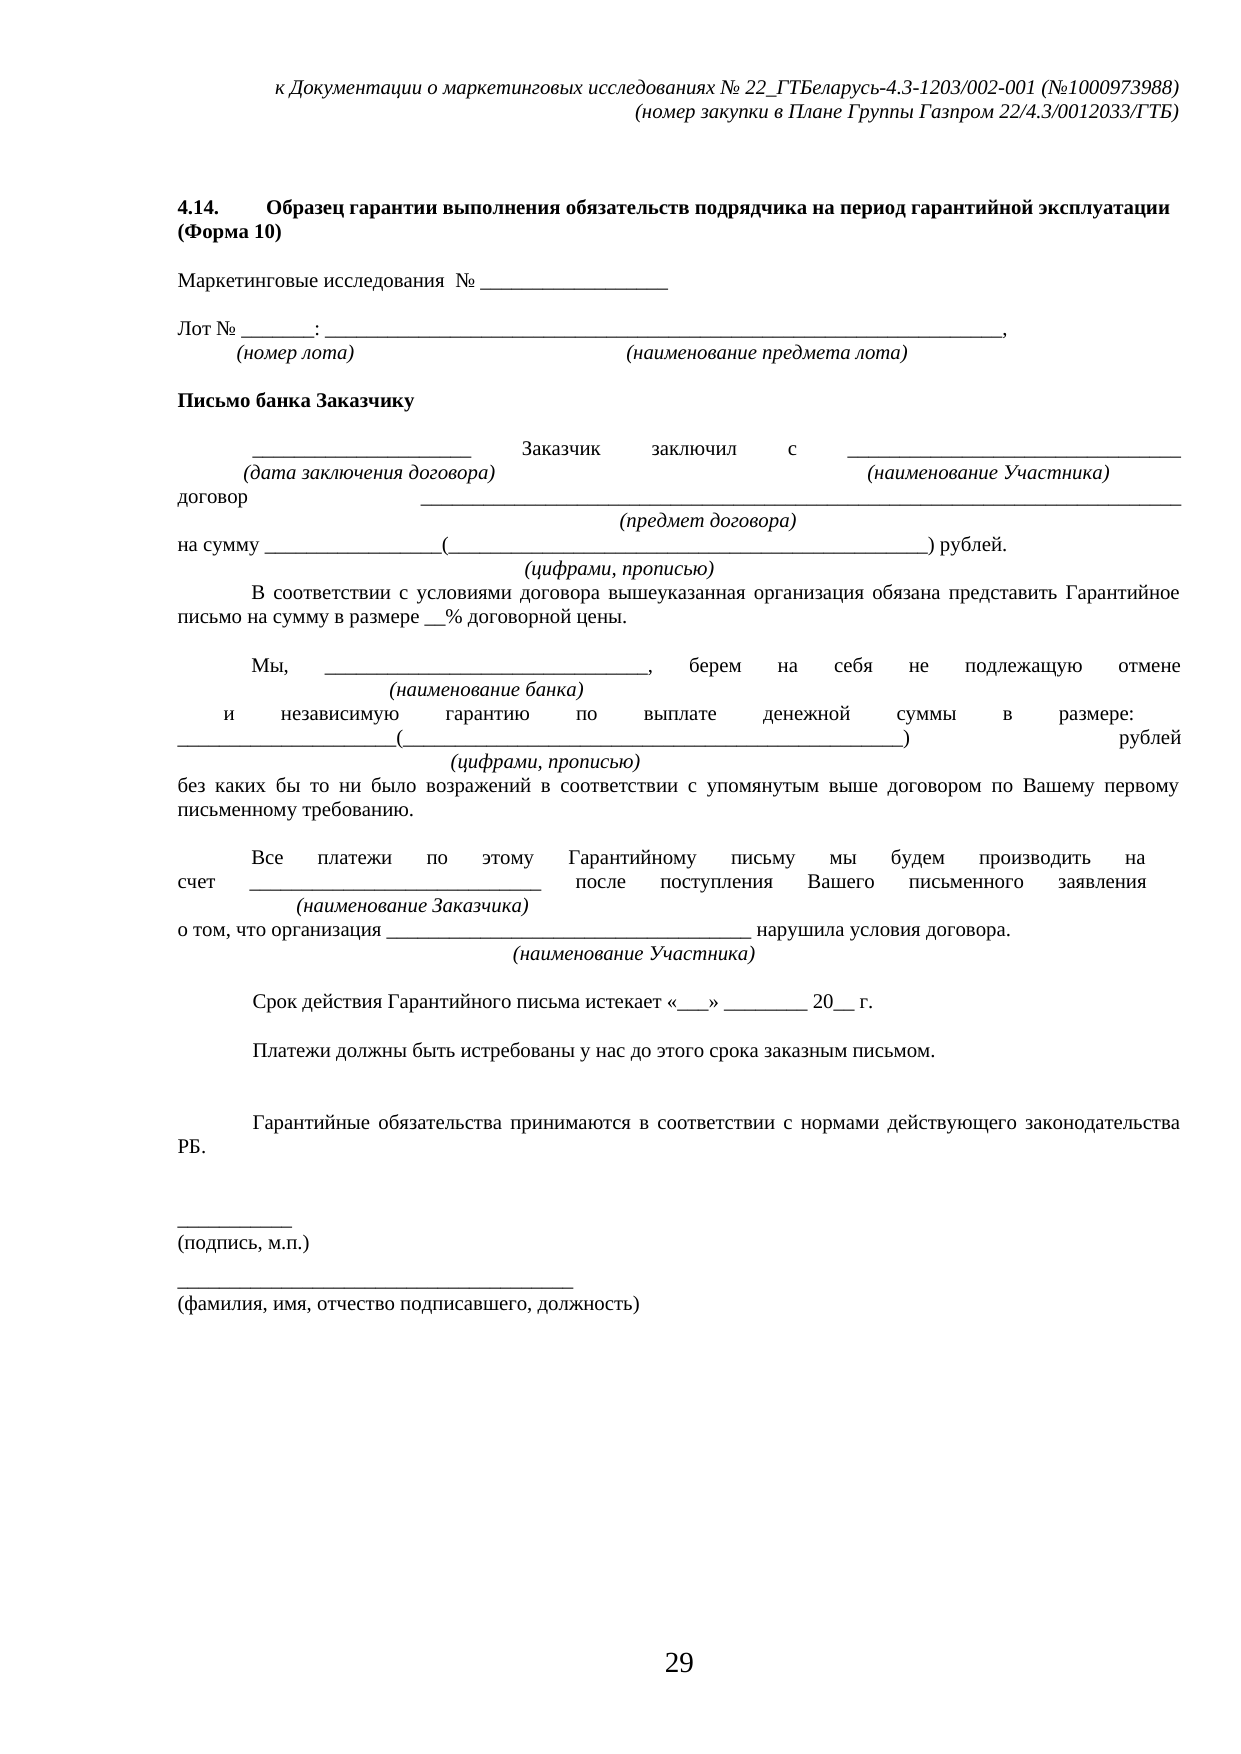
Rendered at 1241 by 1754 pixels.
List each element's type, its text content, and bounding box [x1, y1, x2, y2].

text Срок действия Гарантийного письма истекает «___» ________ 20__ г. [177, 989, 1181, 1013]
text В соответствии с условиями договора вышеуказанная организация обязана представить Гарантийное письмо на сумму в размере __% договорной цены. [177, 580, 1181, 628]
text Все платежи по этому Гарантийному письму мы будем производить на счет ____________________________ после поступления Вашего письменного заявления (наименование Заказчика) [177, 845, 1181, 917]
text (наименование Участника) [177, 941, 1181, 965]
text договор _________________________________________________________________________ (предмет договора) [177, 484, 1181, 532]
text без каких бы то ни было возражений в соответствии с упомянутым выше договором по Вашему первому письменному требованию. [177, 773, 1181, 821]
text _____________________ Заказчик заключил с ________________________________ (дата заключения договора) (наименование Участника) [177, 436, 1181, 484]
text Платежи должны быть истребованы у нас до этого срока заказным письмом. [177, 1037, 1181, 1062]
text Письмо банка Заказчику [177, 388, 1181, 412]
text о том, что организация ___________________________________ нарушила условия договора. [177, 917, 1181, 941]
text на сумму _________________(______________________________________________) рублей. [177, 532, 1181, 556]
text ___________ [177, 1206, 1181, 1230]
text Лот № _______: _________________________________________________________________, [177, 316, 1181, 340]
text (цифрами, прописью) [177, 556, 1181, 580]
text (фамилия, имя, отчество подписавшего, должность) [177, 1291, 1181, 1315]
text (подпись, м.п.) [177, 1230, 1181, 1254]
text Маркетинговые исследования № __________________ [177, 267, 1181, 292]
text Мы, _______________________________, берем на себя не подлежащую отмене (наименование банка) [177, 652, 1181, 701]
text Гарантийные обязательства принимаются в соответствии с нормами действующего законодательства РБ. [177, 1110, 1181, 1158]
text ______________________________________ [177, 1267, 1181, 1291]
text и независимую гарантию по выплате денежной суммы в размере: _____________________(________________________________________________) рублей (цифрами, прописью) [177, 701, 1181, 773]
list Образец гарантии выполнения обязательств подрядчика на период гарантийной эксплуатации (Форма 10) [177, 195, 1181, 243]
text (номер лота) (наименование предмета лота) [177, 340, 1181, 364]
